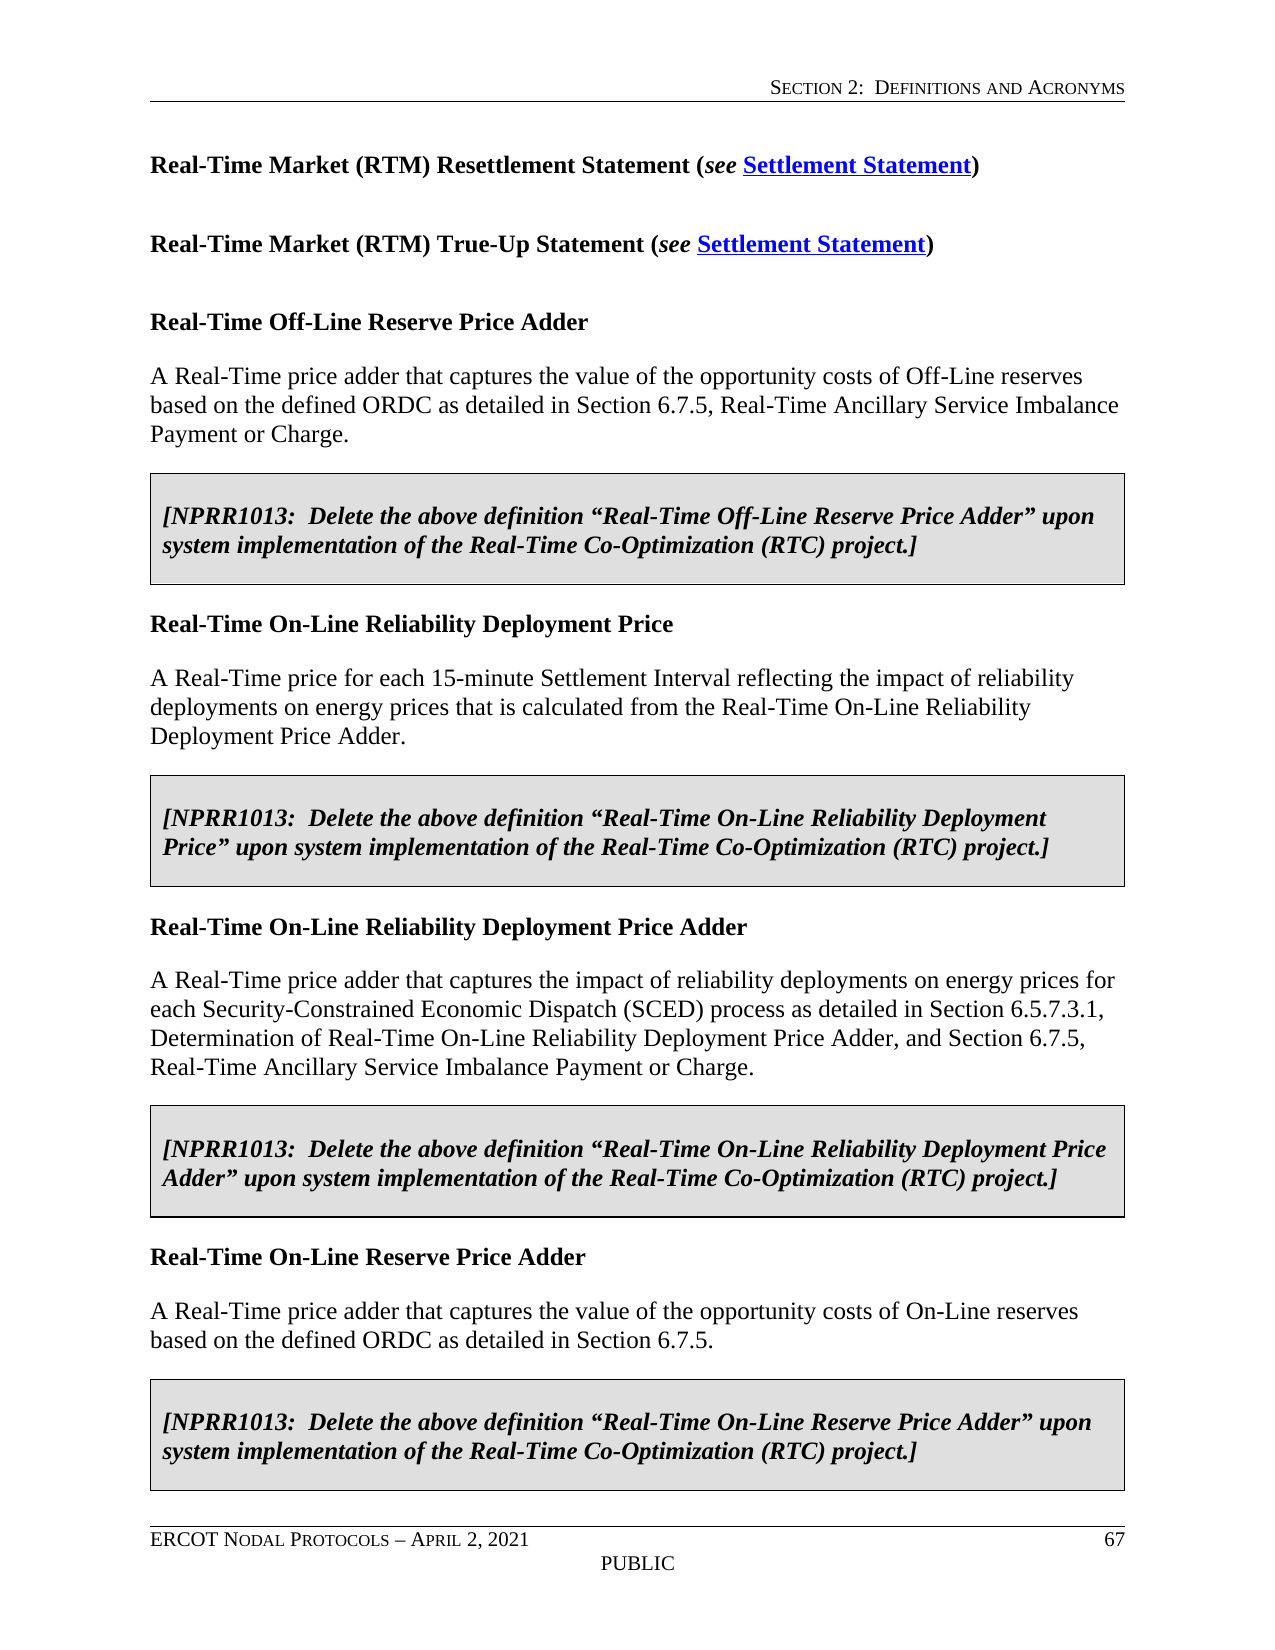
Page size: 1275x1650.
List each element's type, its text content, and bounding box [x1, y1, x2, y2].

table_header [NPRR1013: Delete the above definition “Real-Time On-Line Reliability Deployment Price” upon system implementation of the Real-Time Co-Optimization (RTC) project.] [151, 776, 1124, 886]
text Real-Time On-Line Reserve Price Adder [150, 1242, 1125, 1271]
text Real-Time Market (RTM) Resettlement Statement (see Settlement Statement) [150, 150, 1125, 179]
text A Real-Time price adder that captures the value of the opportunity costs of On-Line reserves based on the defined ORDC as detailed in Section 6.7.5. [150, 1296, 1125, 1354]
table_header [NPRR1013: Delete the above definition “Real-Time On-Line Reliability Deployment Price Adder” upon system implementation of the Real-Time Co-Optimization (RTC) project.] [151, 1106, 1124, 1216]
text A Real-Time price adder that captures the value of the opportunity costs of Off-Line reserves based on the defined ORDC as detailed in Section 6.7.5, Real-Time Ancillary Service Imbalance Payment or Charge. [150, 361, 1125, 447]
table_header [NPRR1013: Delete the above definition “Real-Time On-Line Reserve Price Adder” upon system implementation of the Real-Time Co-Optimization (RTC) project.] [151, 1380, 1124, 1490]
table_header [NPRR1013: Delete the above definition “Real-Time Off-Line Reserve Price Adder” upon system implementation of the Real-Time Co-Optimization (RTC) project.] [151, 474, 1124, 583]
text Real-Time On-Line Reliability Deployment Price [150, 609, 1125, 638]
text Real-Time Off-Line Reserve Price Adder [150, 307, 1125, 336]
text Real-Time Market (RTM) True-Up Statement (see Settlement Statement) [150, 229, 1125, 257]
text A Real-Time price for each 15-minute Settlement Interval reflecting the impact of reliability deployments on energy prices that is calculated from the Real-Time On-Line Reliability Deployment Price Adder. [150, 663, 1125, 749]
text A Real-Time price adder that captures the impact of reliability deployments on energy prices for each Security-Constrained Economic Dispatch (SCED) process as detailed in Section 6.5.7.3.1, Determination of Real-Time On-Line Reliability Deployment Price Adder, and Section 6.7.5, Real-Time Ancillary Service Imbalance Payment or Charge. [150, 965, 1125, 1080]
text Real-Time On-Line Reliability Deployment Price Adder [150, 912, 1125, 940]
